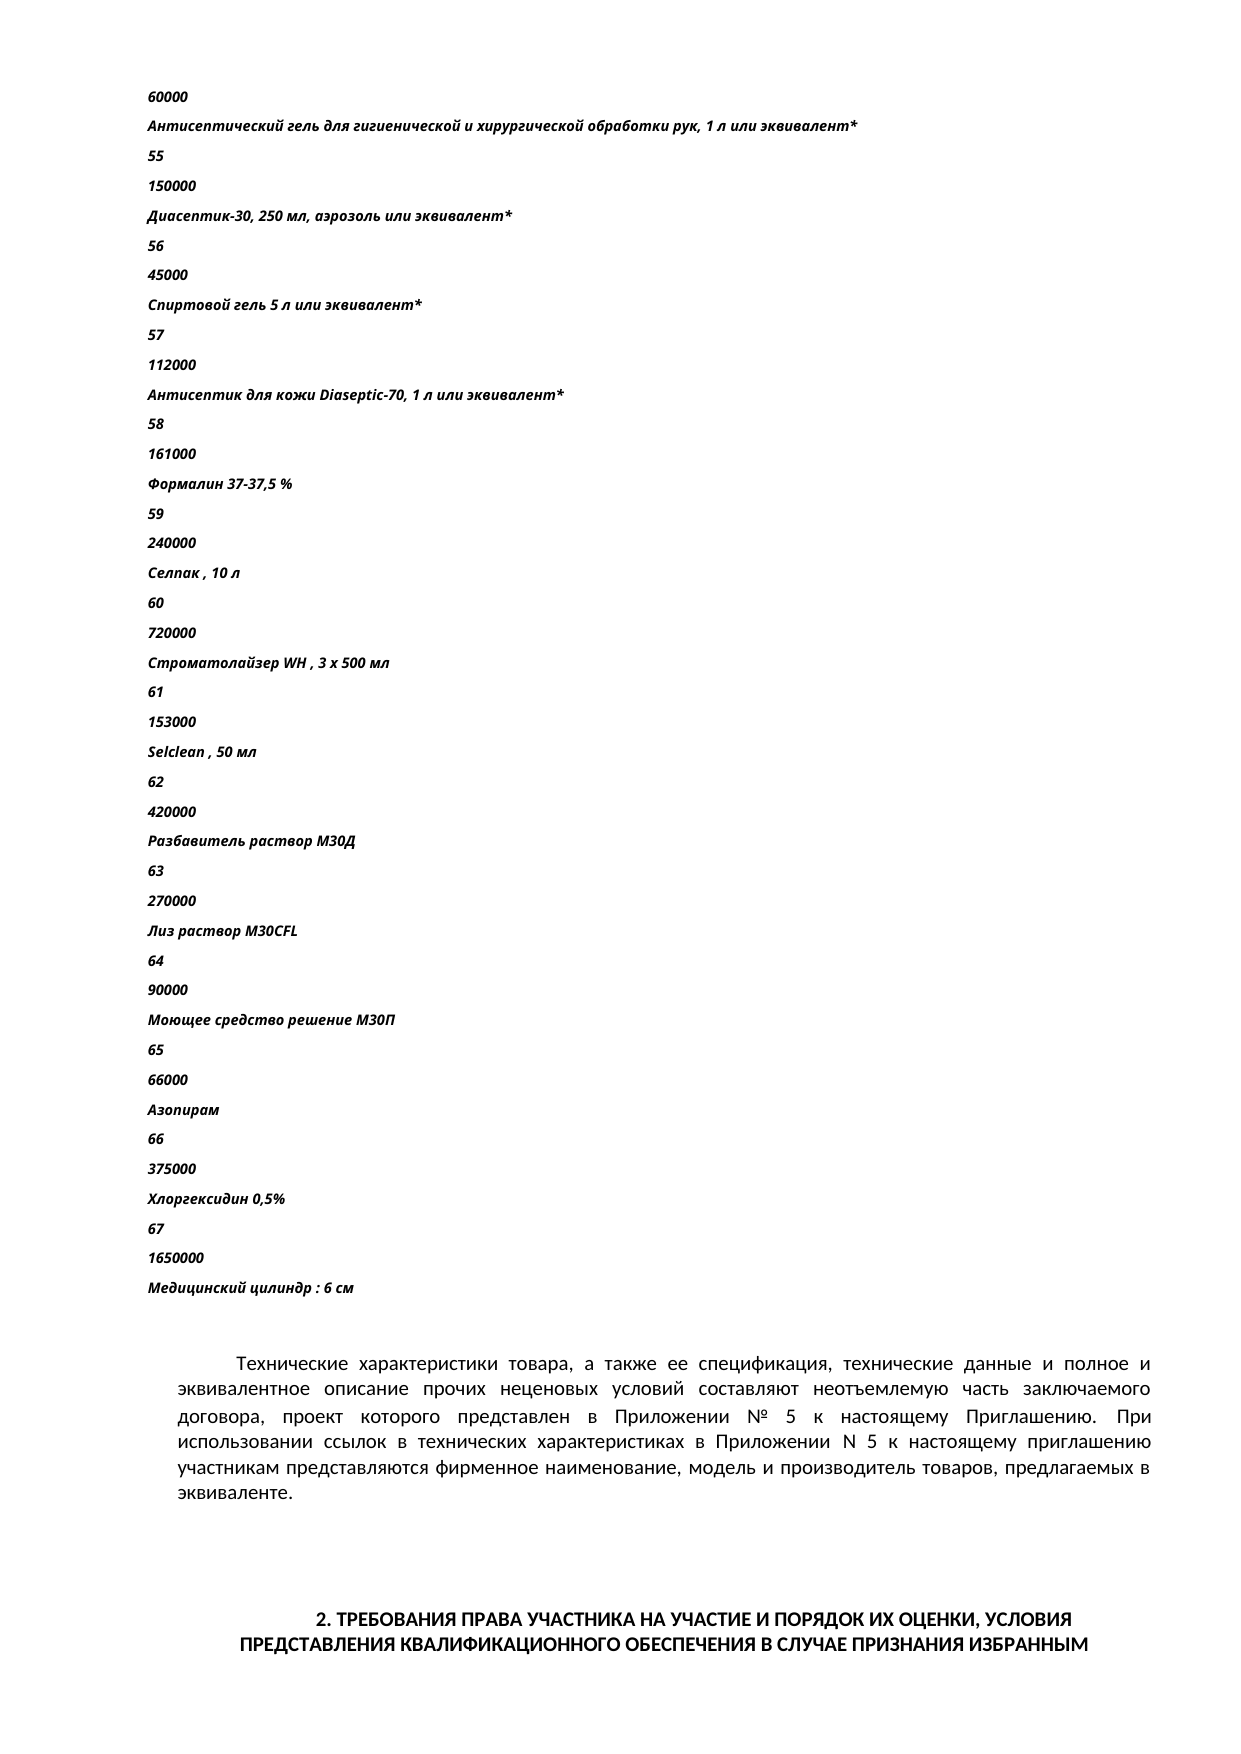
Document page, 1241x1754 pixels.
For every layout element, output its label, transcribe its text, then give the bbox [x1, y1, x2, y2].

text Технические характеристики товара, а также ее спецификация, технические данные и полное и эквивалентное описание прочих неценовых условий составляют неотъемлемую часть заключаемого договора, проект которого представлен в Приложении № 5 к настоящему Приглашению. При использовании ссылок в технических характеристиках в Приложении N 5 к настоящему приглашению участникам представляются фирменное наименование, модель и производитель товаров, предлагаемых в эквиваленте. [177, 1350, 1152, 1505]
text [177, 1606, 1152, 1657]
